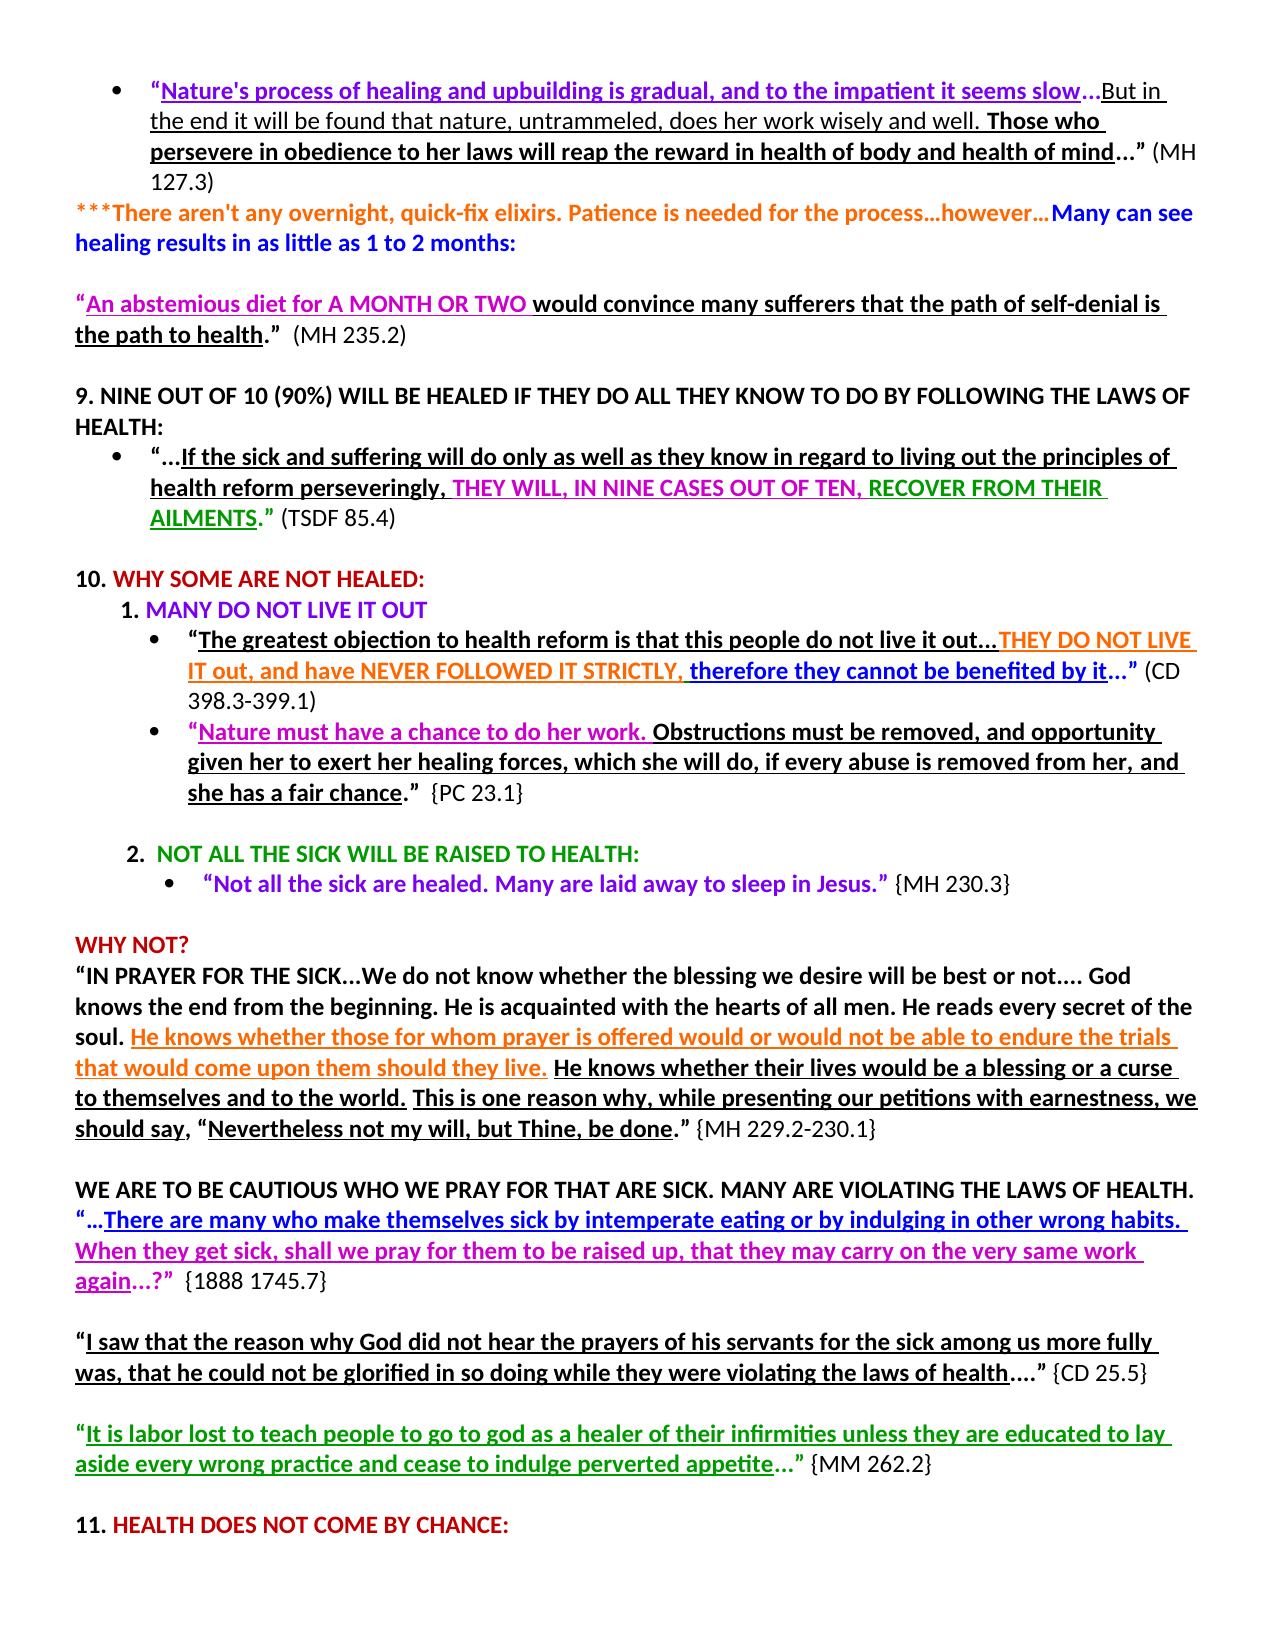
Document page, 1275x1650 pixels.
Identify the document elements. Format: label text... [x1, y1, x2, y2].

text 9. NINE OUT OF 10 (90%) WILL BE HEALED IF THEY DO ALL THEY KNOW TO DO BY FOLLOWING THE LAWS OF HEALTH: [75, 380, 1200, 441]
list “An abstemious diet for A MONTH OR TWO would convince many sufferers that the path of self-denial is the path to health.” (MH 235.2) [75, 289, 1200, 350]
list “Nature's process of healing and upbuilding is gradual, and to the impatient it seems slow...But in the end it will be found that nature, untrammeled, does her work wisely and well. Those who persevere in obedience to her laws will reap the reward in health of body and health of mind...” (MH 127.3) [112, 75, 1200, 197]
text 1. MANY DO NOT LIVE IT OUT [75, 594, 1200, 624]
list “Nature must have a chance to do her work. Obstructions must be removed, and opportunity given her to exert her healing forces, which she will do, if every abuse is removed from her, and she has a fair chance.” {PC 23.1} [150, 716, 1200, 807]
text “…There are many who make themselves sick by intemperate eating or by indulging in other wrong habits. When they get sick, shall we pray for them to be raised up, that they may carry on the very same work again...?” {1888 1745.7} [75, 1204, 1200, 1296]
text 11. HEALTH DOES NOT COME BY CHANCE: [75, 1509, 1200, 1540]
text WE ARE TO BE CAUTIOUS WHO WE PRAY FOR THAT ARE SICK. MANY ARE VIOLATING THE LAWS OF HEALTH. [75, 1174, 1200, 1204]
list “...If the sick and suffering will do only as well as they know in regard to living out the principles of health reform perseveringly, THEY WILL, IN NINE CASES OUT OF TEN, RECOVER FROM THEIR AILMENTS.” (TSDF 85.4) [112, 441, 1200, 533]
text WHY NOT? [75, 929, 1200, 960]
text “I saw that the reason why God did not hear the prayers of his servants for the sick among us more fully was, that he could not be glorified in so doing while they were violating the laws of health....” {CD 25.5} [75, 1326, 1200, 1387]
text “IN PRAYER FOR THE SICK...We do not know whether the blessing we desire will be best or not.... God knows the end from the beginning. He is acquainted with the hearts of all men. He reads every secret of the soul. He knows whether those for whom prayer is offered would or would not be able to endure the trials that would come upon them should they live. He knows whether their lives would be a blessing or a curse to themselves and to the world. This is one reason why, while presenting our petitions with earnestness, we should say, “Nevertheless not my will, but Thine, be done.” {MH 229.2-230.1} [75, 960, 1200, 1143]
list “The greatest objection to health reform is that this people do not live it out...THEY DO NOT LIVE IT out, and have NEVER FOLLOWED IT STRICTLY, therefore they cannot be benefited by it...” (CD 398.3-399.1) [150, 624, 1200, 716]
list “Not all the sick are healed. Many are laid away to sleep in Jesus.” {MH 230.3} [165, 868, 1200, 899]
text 2. NOT ALL THE SICK WILL BE RAISED TO HEALTH: [75, 838, 1200, 868]
text ***There aren't any overnight, quick-fix elixirs. Patience is needed for the process…however…Many can see healing results in as little as 1 to 2 months: [75, 197, 1200, 258]
text “It is labor lost to teach people to go to god as a healer of their infirmities unless they are educated to lay aside every wrong practice and cease to indulge perverted appetite...” {MM 262.2} [75, 1418, 1200, 1479]
text 10. WHY SOME ARE NOT HEALED: [75, 563, 1200, 594]
